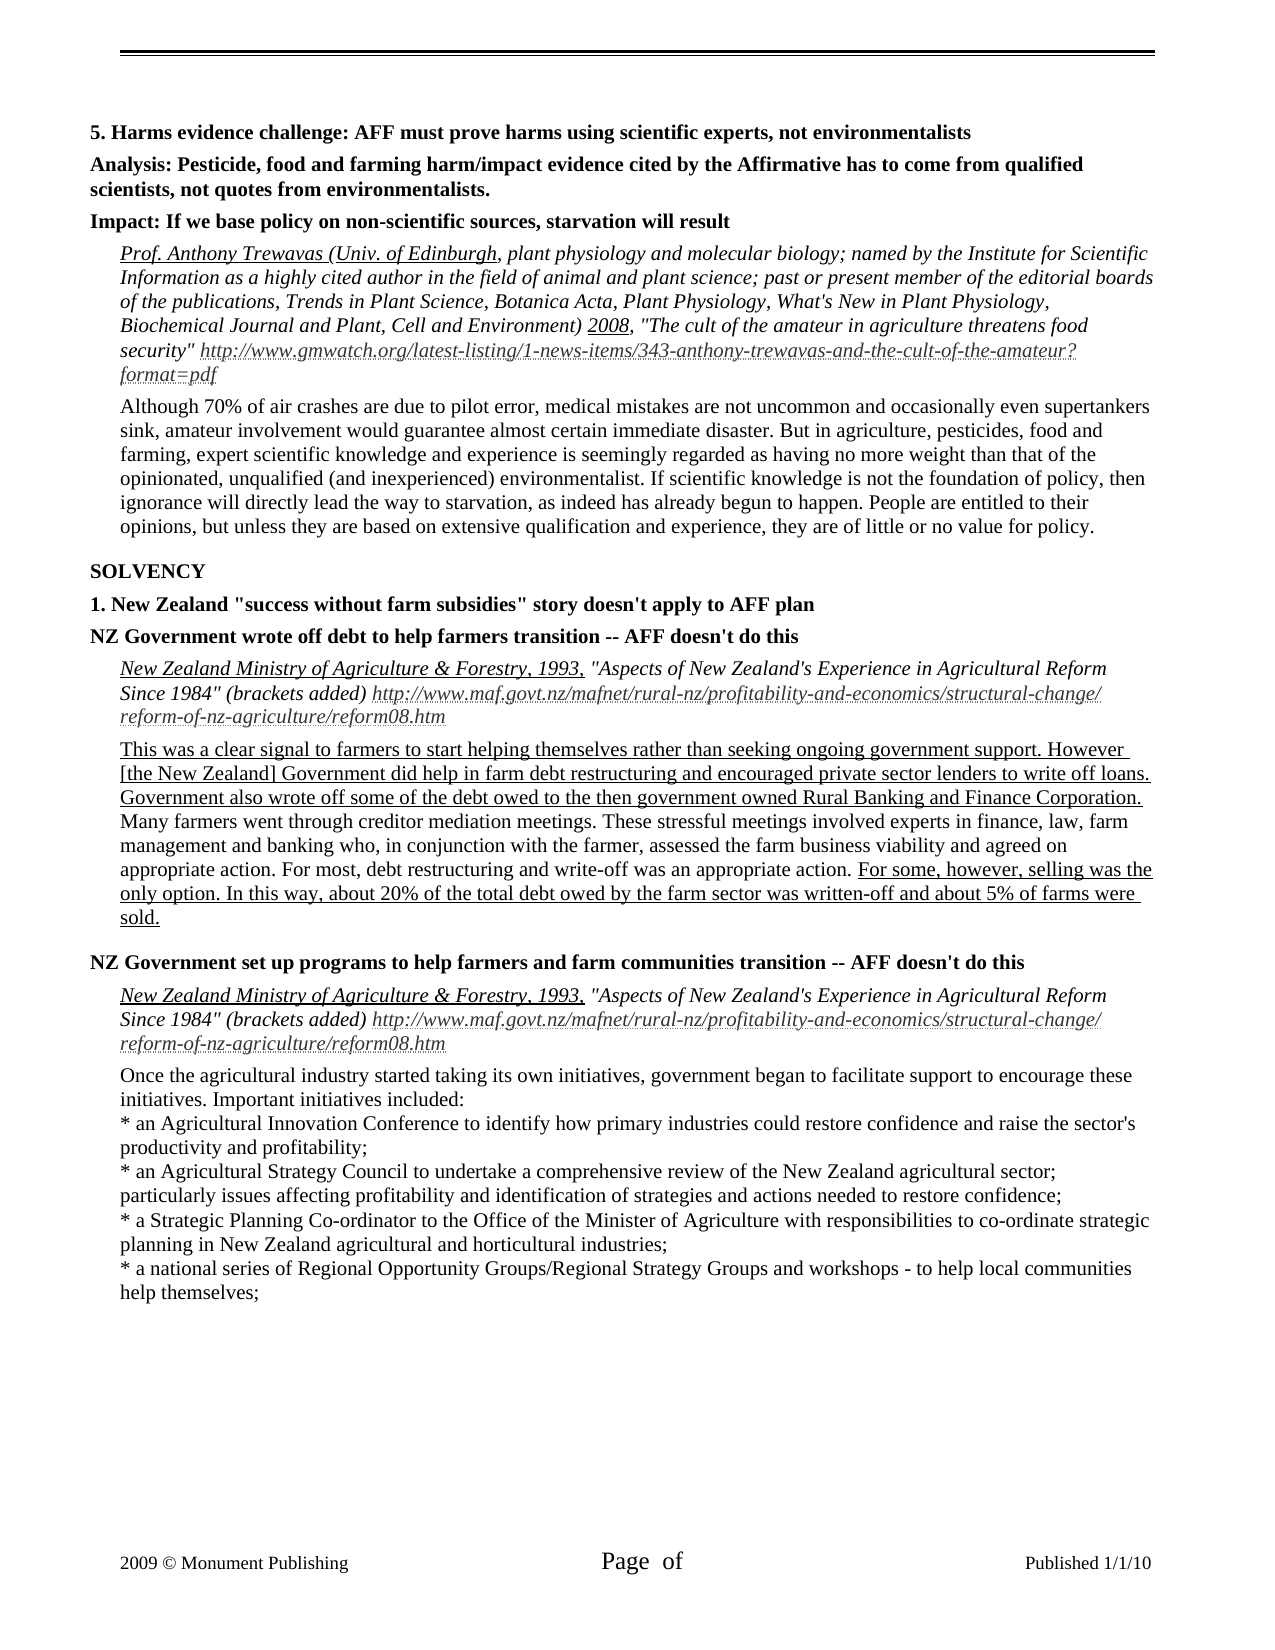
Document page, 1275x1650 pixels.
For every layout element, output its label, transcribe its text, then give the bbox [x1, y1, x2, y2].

text Impact: If we base policy on non-scientific sources, starvation will result [90, 209, 1155, 233]
text This was a clear signal to farmers to start helping themselves rather than seeking ongoing government support. However [the New Zealand] Government did help in farm debt restructuring and encouraged private sector lenders to write off loans. Government also wrote off some of the debt owed to the then government owned Rural Banking and Finance Corporation. Many farmers went through creditor mediation meetings. These stressful meetings involved experts in finance, law, farm management and banking who, in conjunction with the farmer, assessed the farm business viability and agreed on appropriate action. For most, debt restructuring and write-off was an appropriate action. For some, however, selling was the only option. In this way, about 20% of the total debt owed by the farm sector was written-off and about 5% of farms were sold. [120, 737, 1155, 929]
text NZ Government set up programs to help farmers and farm communities transition -- AFF doesn't do this [90, 950, 1155, 974]
text New Zealand Ministry of Agriculture & Forestry, 1993, "Aspects of New Zealand's Experience in Agricultural Reform Since 1984" (brackets added) http://www.maf.govt.nz/mafnet/rural-nz/profitability-and-economics/structural-change/reform-of-nz-agriculture/reform08.htm [120, 983, 1155, 1055]
text Although 70% of air crashes are due to pilot error, medical mistakes are not uncommon and occasionally even supertankers sink, amateur involvement would guarantee almost certain immediate disaster. But in agriculture, pesticides, food and farming, expert scientific knowledge and experience is seemingly regarded as having no more weight than that of the opinionated, unqualified (and inexperienced) environmentalist. If scientific knowledge is not the foundation of policy, then ignorance will directly lead the way to starvation, as indeed has already begun to happen. People are entitled to their opinions, but unless they are based on extensive qualification and experience, they are of little or no value for policy. [120, 394, 1155, 538]
text 5. Harms evidence challenge: AFF must prove harms using scientific experts, not environmentalists [90, 120, 1155, 144]
text SOLVENCY [90, 559, 1155, 583]
text Prof. Anthony Trewavas (Univ. of Edinburgh, plant physiology and molecular biology; named by the Institute for Scientific Information as a highly cited author in the field of animal and plant science; past or present member of the editorial boards of the publications, Trends in Plant Science, Botanica Acta, Plant Physiology, What's New in Plant Physiology, Biochemical Journal and Plant, Cell and Environment) 2008, "The cult of the amateur in agriculture threatens food security" http://www.gmwatch.org/latest-listing/1-news-items/343-anthony-trewavas-and-the-cult-of-the-amateur?format=pdf [120, 241, 1155, 386]
text Analysis: Pesticide, food and farming harm/impact evidence cited by the Affirmative has to come from qualified scientists, not quotes from environmentalists. [90, 152, 1155, 201]
text Once the agricultural industry started taking its own initiatives, government began to facilitate support to encourage these initiatives. Important initiatives included: * an Agricultural Innovation Conference to identify how primary industries could restore confidence and raise the sector's productivity and profitability; * an Agricultural Strategy Council to undertake a comprehensive review of the New Zealand agricultural sector; particularly issues affecting profitability and identification of strategies and actions needed to restore confidence; * a Strategic Planning Co-ordinator to the Office of the Minister of Agriculture with responsibilities to co-ordinate strategic planning in New Zealand agricultural and horticultural industries; * a national series of Regional Opportunity Groups/Regional Strategy Groups and workshops - to help local communities help themselves; [120, 1063, 1155, 1304]
text 1. New Zealand "success without farm subsidies" story doesn't apply to AFF plan [90, 592, 1155, 616]
text NZ Government wrote off debt to help farmers transition -- AFF doesn't do this [90, 624, 1155, 648]
text New Zealand Ministry of Agriculture & Forestry, 1993, "Aspects of New Zealand's Experience in Agricultural Reform Since 1984" (brackets added) http://www.maf.govt.nz/mafnet/rural-nz/profitability-and-economics/structural-change/reform-of-nz-agriculture/reform08.htm [120, 656, 1155, 728]
